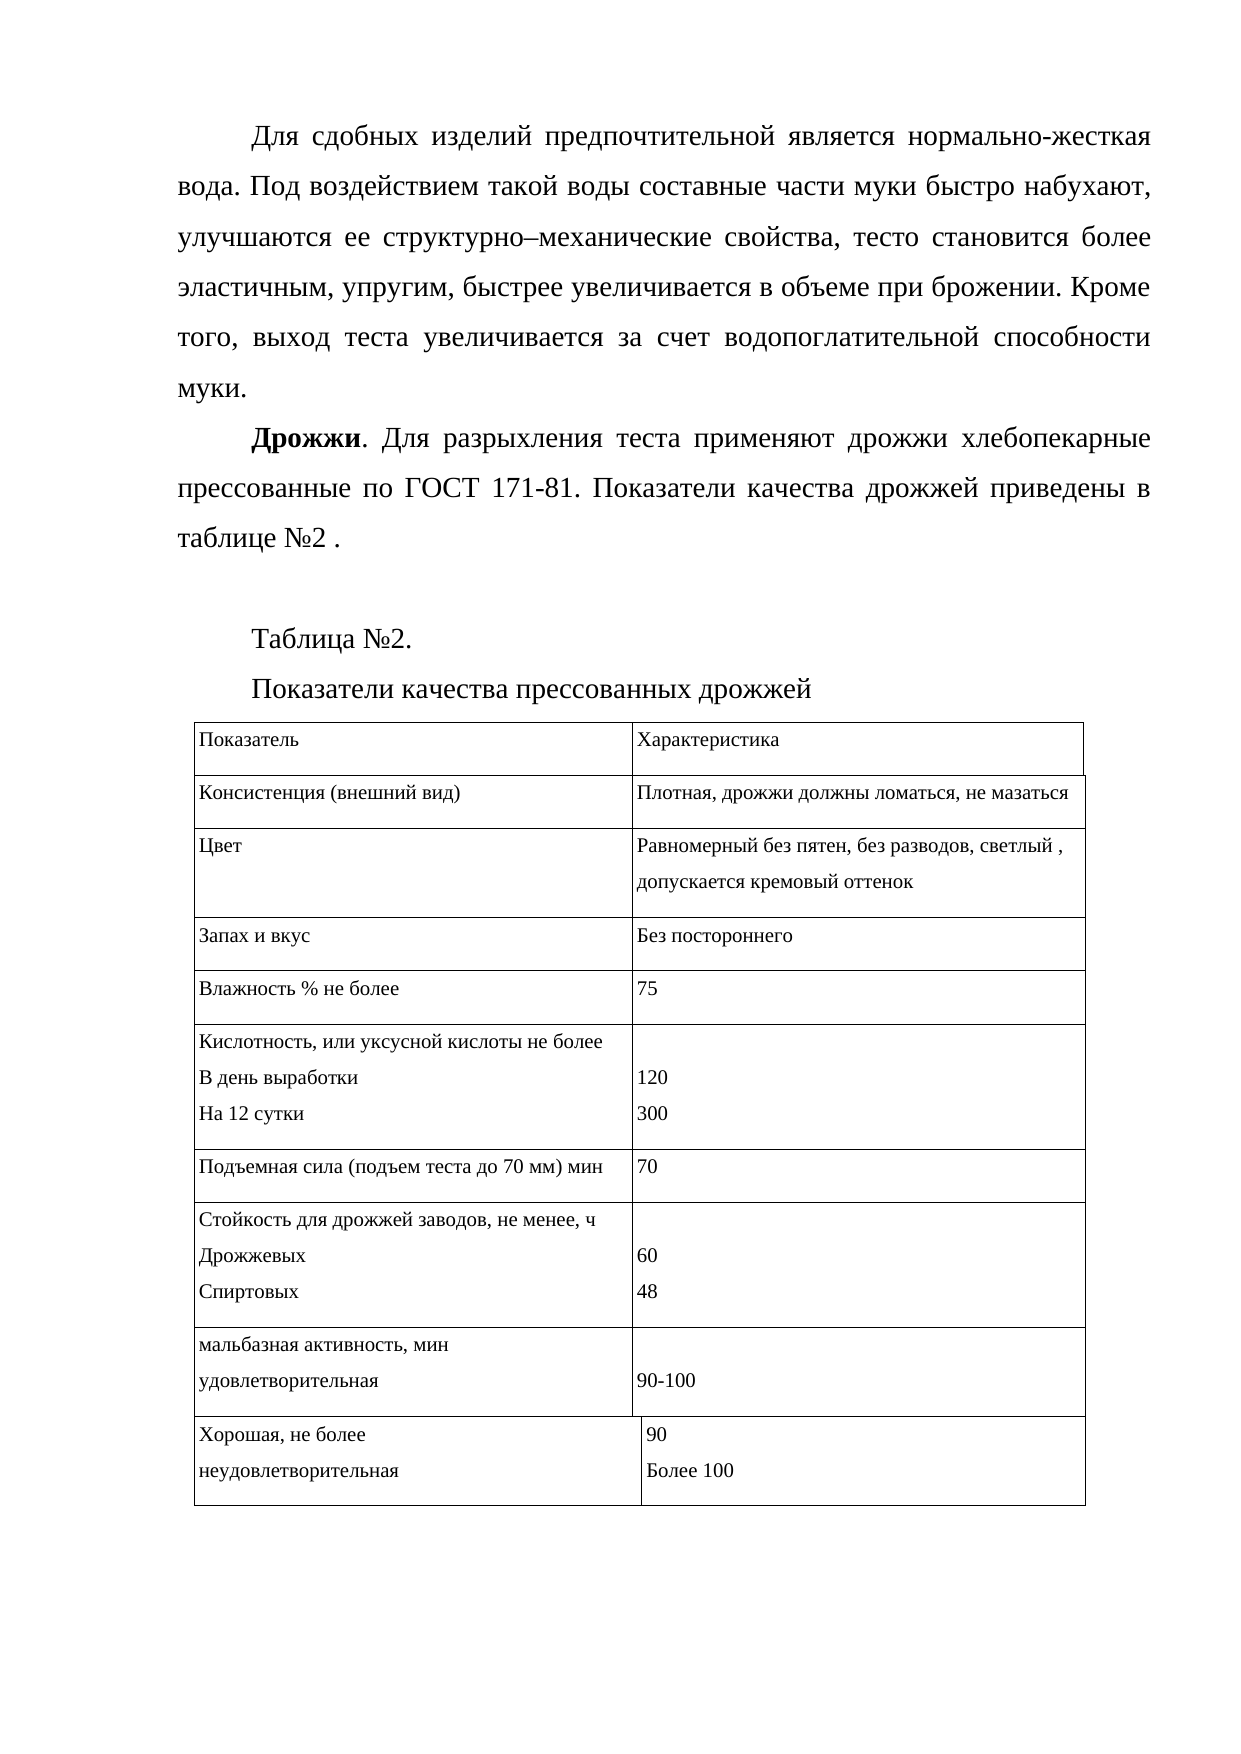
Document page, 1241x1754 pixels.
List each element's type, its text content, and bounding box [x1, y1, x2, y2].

table_cell 120 300 [633, 1025, 1085, 1149]
text Для сдобных изделий предпочтительной является нормально-жесткая вода. Под воздействием такой воды составные части муки быстро набухают, улучшаются ее структурно–механические свойства, тесто становится более эластичным, упругим, быстрее увеличивается в объеме при брожении. Кроме того, выход теста увеличивается за счет водопоглатительной способности муки. [177, 118, 1152, 403]
table_cell Цвет [195, 829, 632, 917]
table_cell 60 48 [633, 1203, 1085, 1327]
table_header Показатель [195, 723, 632, 775]
table_cell Хорошая, не более неудовлетворительная [195, 1417, 641, 1505]
table_cell 90 Более 100 [642, 1417, 1085, 1505]
text Таблица №2. [177, 621, 1152, 655]
table_cell Плотная, дрожжи должны ломаться, не мазаться [633, 776, 1085, 828]
table_cell Без постороннего [633, 918, 1085, 970]
table_header Характеристика [633, 723, 1083, 775]
table_cell Стойкость для дрожжей заводов, не менее, ч Дрожжевых Спиртовых [195, 1203, 632, 1327]
table_cell 70 [633, 1150, 1085, 1202]
table_cell 90-100 [633, 1328, 1085, 1416]
table_cell 75 [633, 971, 1085, 1023]
table_cell Кислотность, или уксусной кислоты не более В день выработки На 12 сутки [195, 1025, 632, 1149]
table_cell Запах и вкус [195, 918, 632, 970]
table_cell Равномерный без пятен, без разводов, светлый , допускается кремовый оттенок [633, 829, 1085, 917]
table_cell Влажность % не более [195, 971, 632, 1023]
table_cell мальбазная активность, мин удовлетворительная [195, 1328, 632, 1416]
text Дрожжи. Для разрыхления теста применяют дрожжи хлебопекарные прессованные по ГОСТ 171-81. Показатели качества дрожжей приведены в таблице №2 . [177, 420, 1152, 554]
text Показатели качества прессованных дрожжей [177, 672, 1152, 705]
table_cell Консистенция (внешний вид) [195, 776, 632, 828]
table_cell Подъемная сила (подъем теста до 70 мм) мин [195, 1150, 632, 1202]
